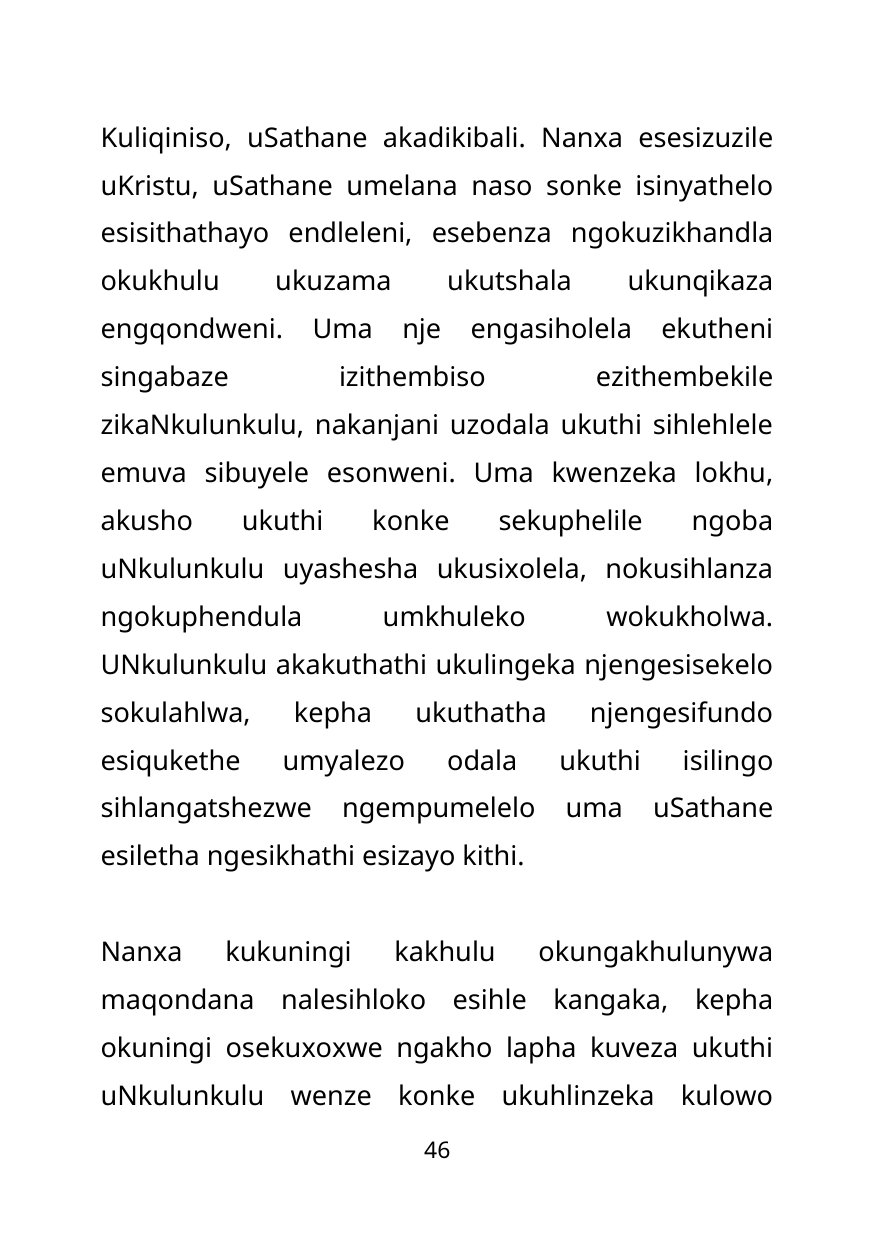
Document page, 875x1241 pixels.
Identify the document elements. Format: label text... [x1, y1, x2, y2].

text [100, 933, 774, 1113]
text Kuliqiniso, uSathane akadikibali. Nanxa esesizuzile uKristu, uSathane umelana naso sonke isinyathelo esisithathayo endleleni, esebenza ngokuzikhandla okukhulu ukuzama ukutshala ukunqikaza engqondweni. Uma nje engasiholela ekutheni singabaze izithembiso ezithembekile zikaNkulunkulu, nakanjani uzodala ukuthi sihlehlele emuva sibuyele esonweni. Uma kwenzeka lokhu, akusho ukuthi konke sekuphelile ngoba uNkulunkulu uyashesha ukusixolela, nokusihlanza ngokuphendula umkhuleko wokukholwa. UNkulunkulu akakuthathi ukulingeka njengesisekelo sokulahlwa, kepha ukuthatha njengesifundo esiqukethe umyalezo odala ukuthi isilingo sihlangatshezwe ngempumelelo uma uSathane esiletha ngesikhathi esizayo kithi. [100, 118, 774, 874]
